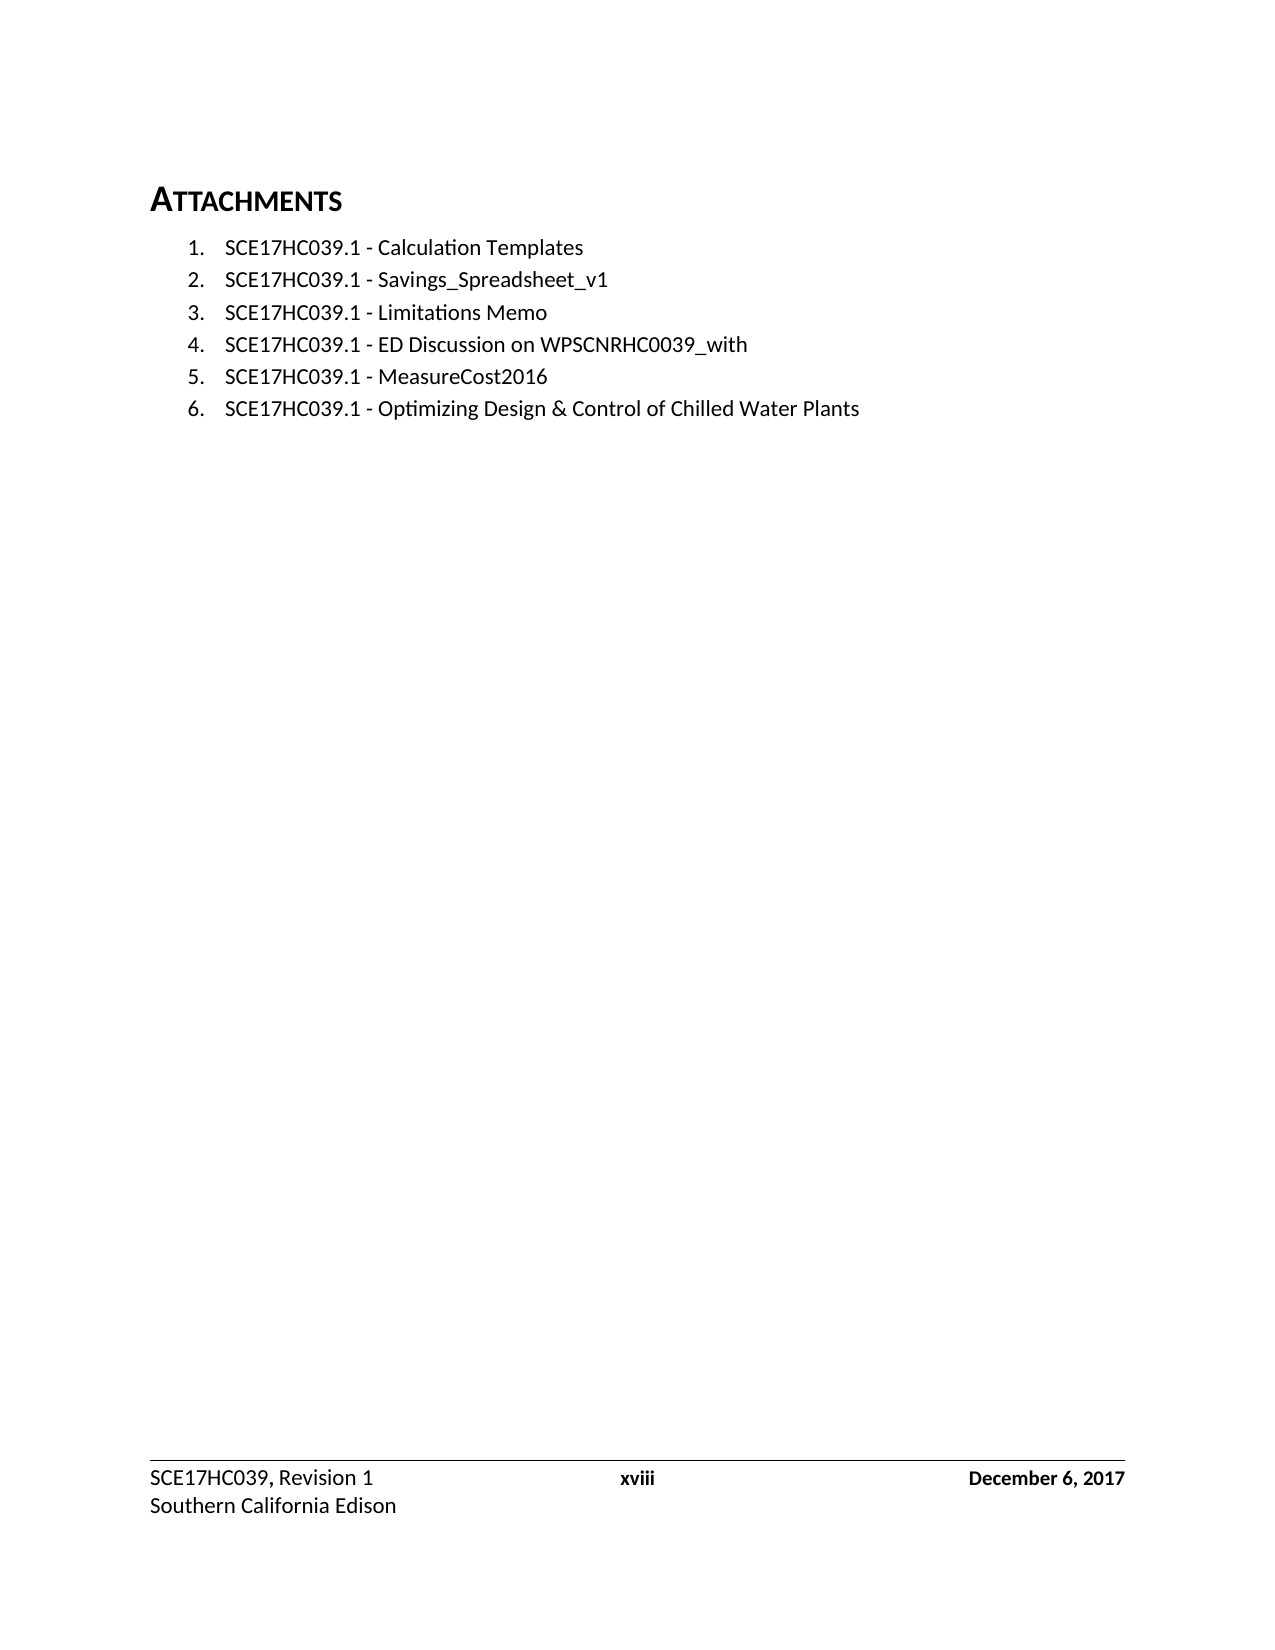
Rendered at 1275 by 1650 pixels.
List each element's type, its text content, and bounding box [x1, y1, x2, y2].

list SCE17HC039.1 - Optimizing Design & Control of Chilled Water Plants [187, 394, 1125, 422]
list SCE17HC039.1 - ED Discussion on WPSCNRHC0039_with [187, 330, 1125, 358]
list SCE17HC039.1 - Limitations Memo [187, 298, 1125, 326]
list SCE17HC039.1 - Savings_Spreadsheet_v1 [187, 266, 1125, 293]
subtitle Attachments [150, 175, 1125, 221]
list SCE17HC039.1 - MeasureCost2016 [187, 362, 1125, 390]
list SCE17HC039.1 - Calculation Templates [187, 233, 1125, 261]
